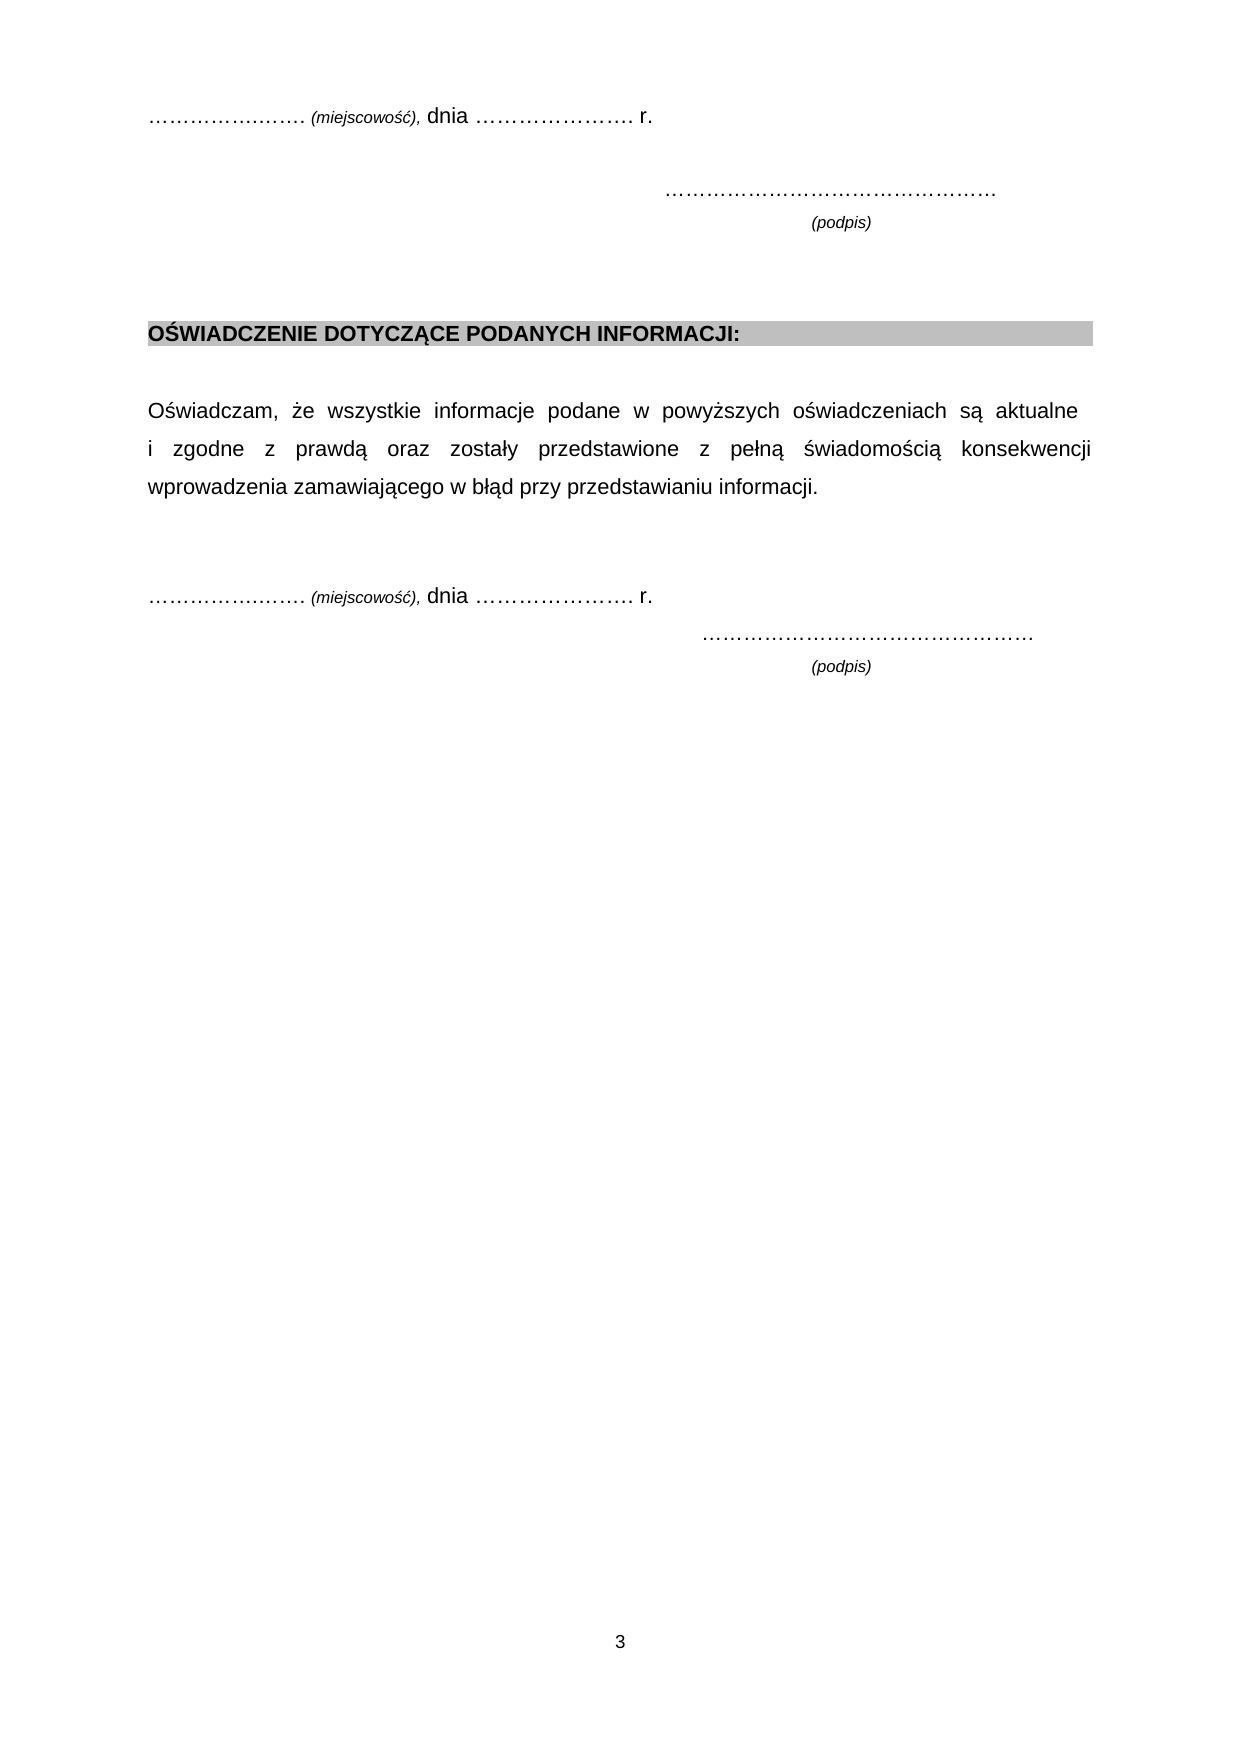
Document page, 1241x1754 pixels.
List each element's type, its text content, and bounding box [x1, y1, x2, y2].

text …………….……. (miejscowość), dnia …………………. r. [148, 103, 1093, 129]
text …………….……. (miejscowość), dnia …………………. r. [148, 583, 1093, 609]
text ………………………………………… [148, 177, 1093, 201]
text Oświadczam, że wszystkie informacje podane w powyższych oświadczeniach są aktualne i zgodne z prawdą oraz zostały przedstawione z pełną świadomością konsekwencji wprowadzenia zamawiającego w błąd przy przedstawianiu informacji. [148, 398, 1093, 499]
text (podpis) [738, 657, 1093, 676]
text (podpis) [738, 213, 1093, 232]
text ………………………………………… [148, 621, 1093, 645]
text OŚWIADCZENIE DOTYCZĄCE PODANYCH INFORMACJI: [148, 321, 1093, 346]
